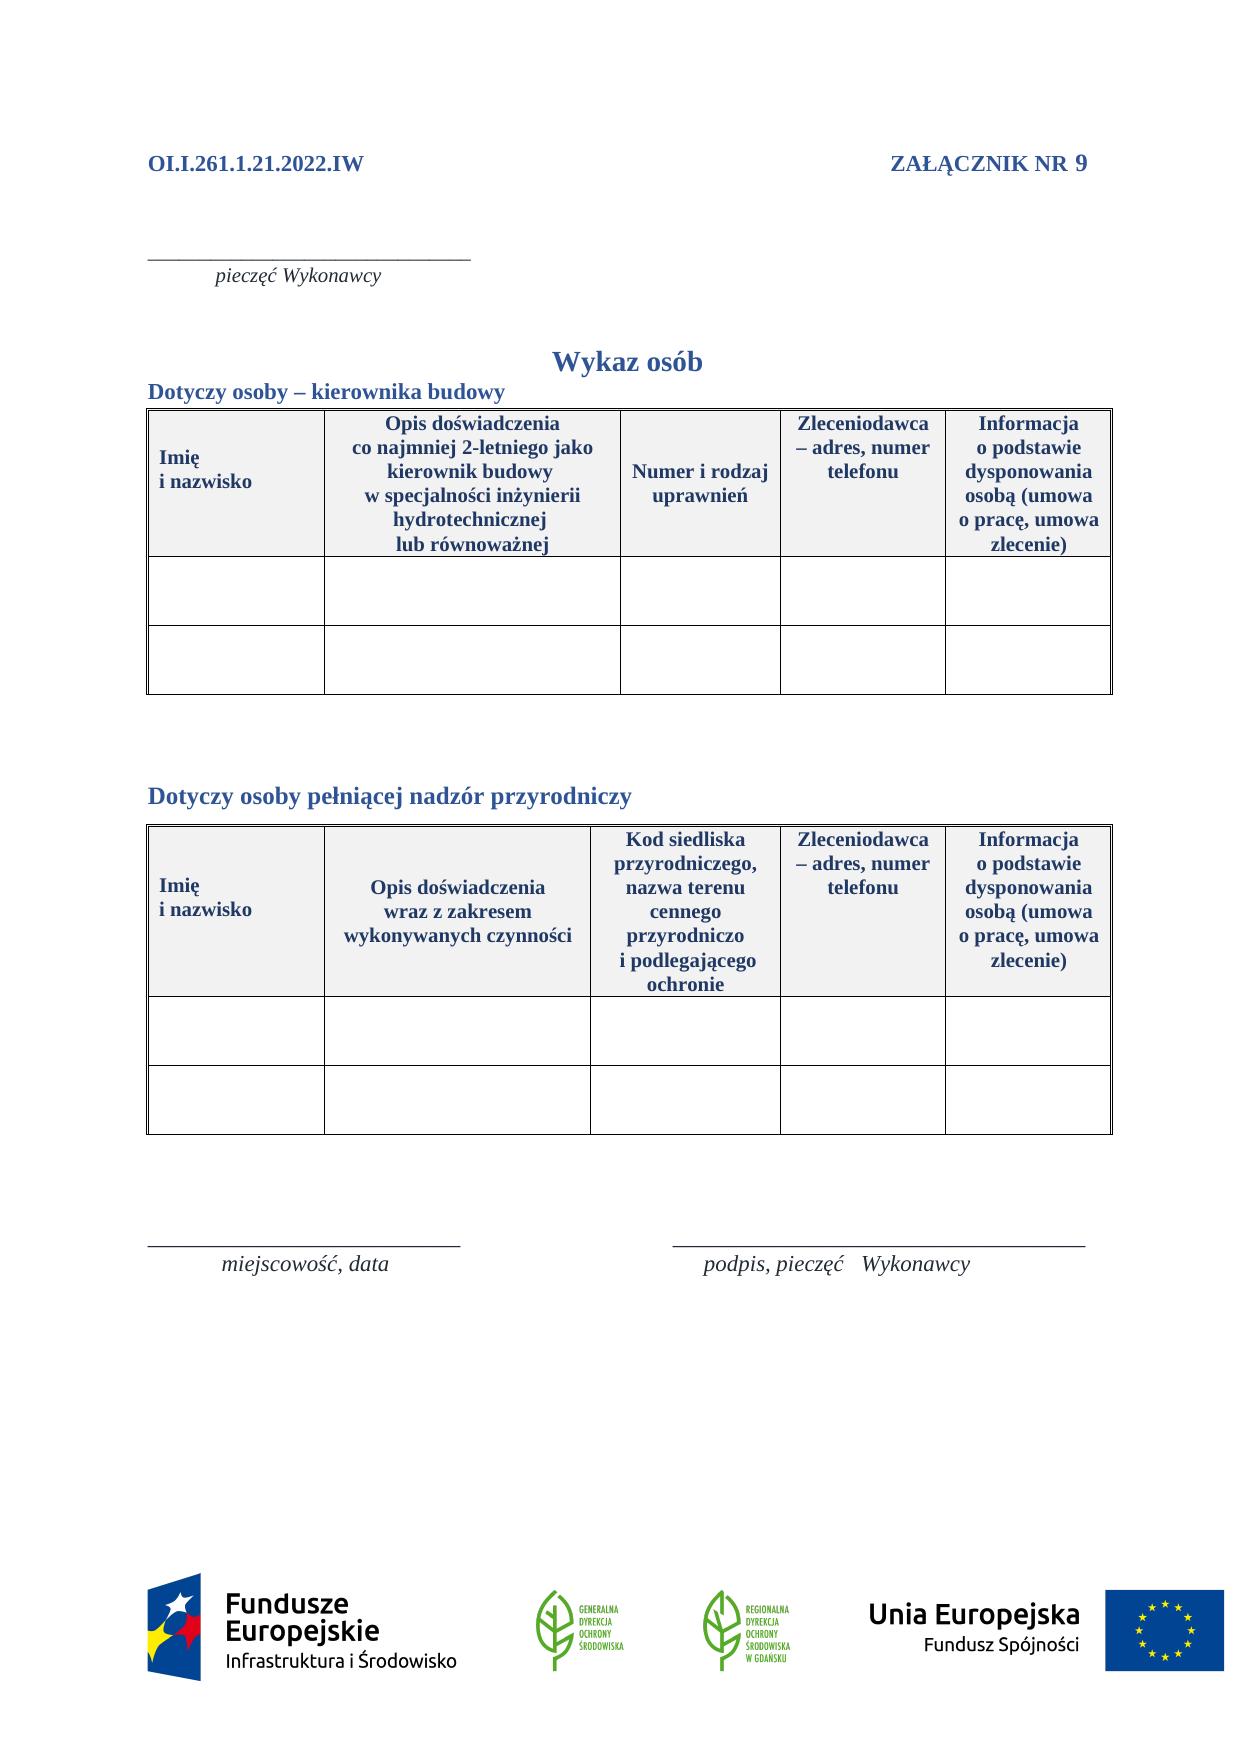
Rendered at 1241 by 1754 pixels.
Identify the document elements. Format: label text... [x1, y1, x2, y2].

table_cell [621, 626, 780, 694]
text pieczęć Wykonawcy [148, 263, 1093, 287]
table_header Numer i rodzaj uprawnień [621, 411, 780, 556]
table_cell [325, 557, 620, 624]
table_cell [149, 1066, 324, 1134]
table_cell [781, 626, 945, 694]
table_cell [781, 557, 945, 624]
table_cell [781, 1066, 945, 1134]
text _______________________________ [148, 239, 1093, 263]
table_cell [946, 997, 1110, 1065]
table_header Informacja o podstawie dysponowania osobą (umowa o pracę, umowa zlecenie) [946, 827, 1110, 996]
table_cell [325, 1066, 590, 1134]
table_cell [149, 997, 324, 1065]
table_cell [946, 557, 1110, 624]
table_cell [591, 997, 780, 1065]
text OI.I.261.1.21.2022.IW ZAŁĄCZNIK NR 9 [148, 148, 1093, 176]
table_cell [621, 557, 780, 624]
table_cell [149, 626, 324, 694]
table_header Imię i nazwisko [149, 827, 324, 996]
table_header Opis doświadczenia co najmniej 2-letniego jako kierownik budowy w specjalności inżynierii hydrotechnicznej lub równoważnej [325, 411, 620, 556]
text miejscowość, data podpis, pieczęć Wykonawcy [148, 1250, 1093, 1276]
table_header Zleceniodawca – adres, numer telefonu [781, 411, 945, 556]
table_cell [325, 626, 620, 694]
text _________________________ _________________________________ [148, 1221, 1093, 1250]
table_cell [946, 626, 1110, 694]
table_cell [325, 997, 590, 1065]
table_header Kod siedliska przyrodniczego, nazwa terenu cennego przyrodniczo i podlegającego ochronie [591, 827, 780, 996]
table_header Opis doświadczenia wraz z zakresem wykonywanych czynności [325, 827, 590, 996]
subtitle Wykaz osób [15, 344, 1240, 378]
table_cell [591, 1066, 780, 1134]
table_cell [781, 997, 945, 1065]
table_cell [149, 557, 324, 624]
table_header Zleceniodawca – adres, numer telefonu [781, 827, 945, 996]
table_header Informacja o podstawie dysponowania osobą (umowa o pracę, umowa zlecenie) [946, 411, 1110, 556]
table_header Imię i nazwisko [149, 411, 324, 556]
table_cell [946, 1066, 1110, 1134]
picture [147, 1573, 1225, 1681]
text Dotyczy osoby – kierownika budowy [148, 378, 1093, 404]
text Dotyczy osoby pełniącej nadzór przyrodniczy [148, 781, 1093, 810]
